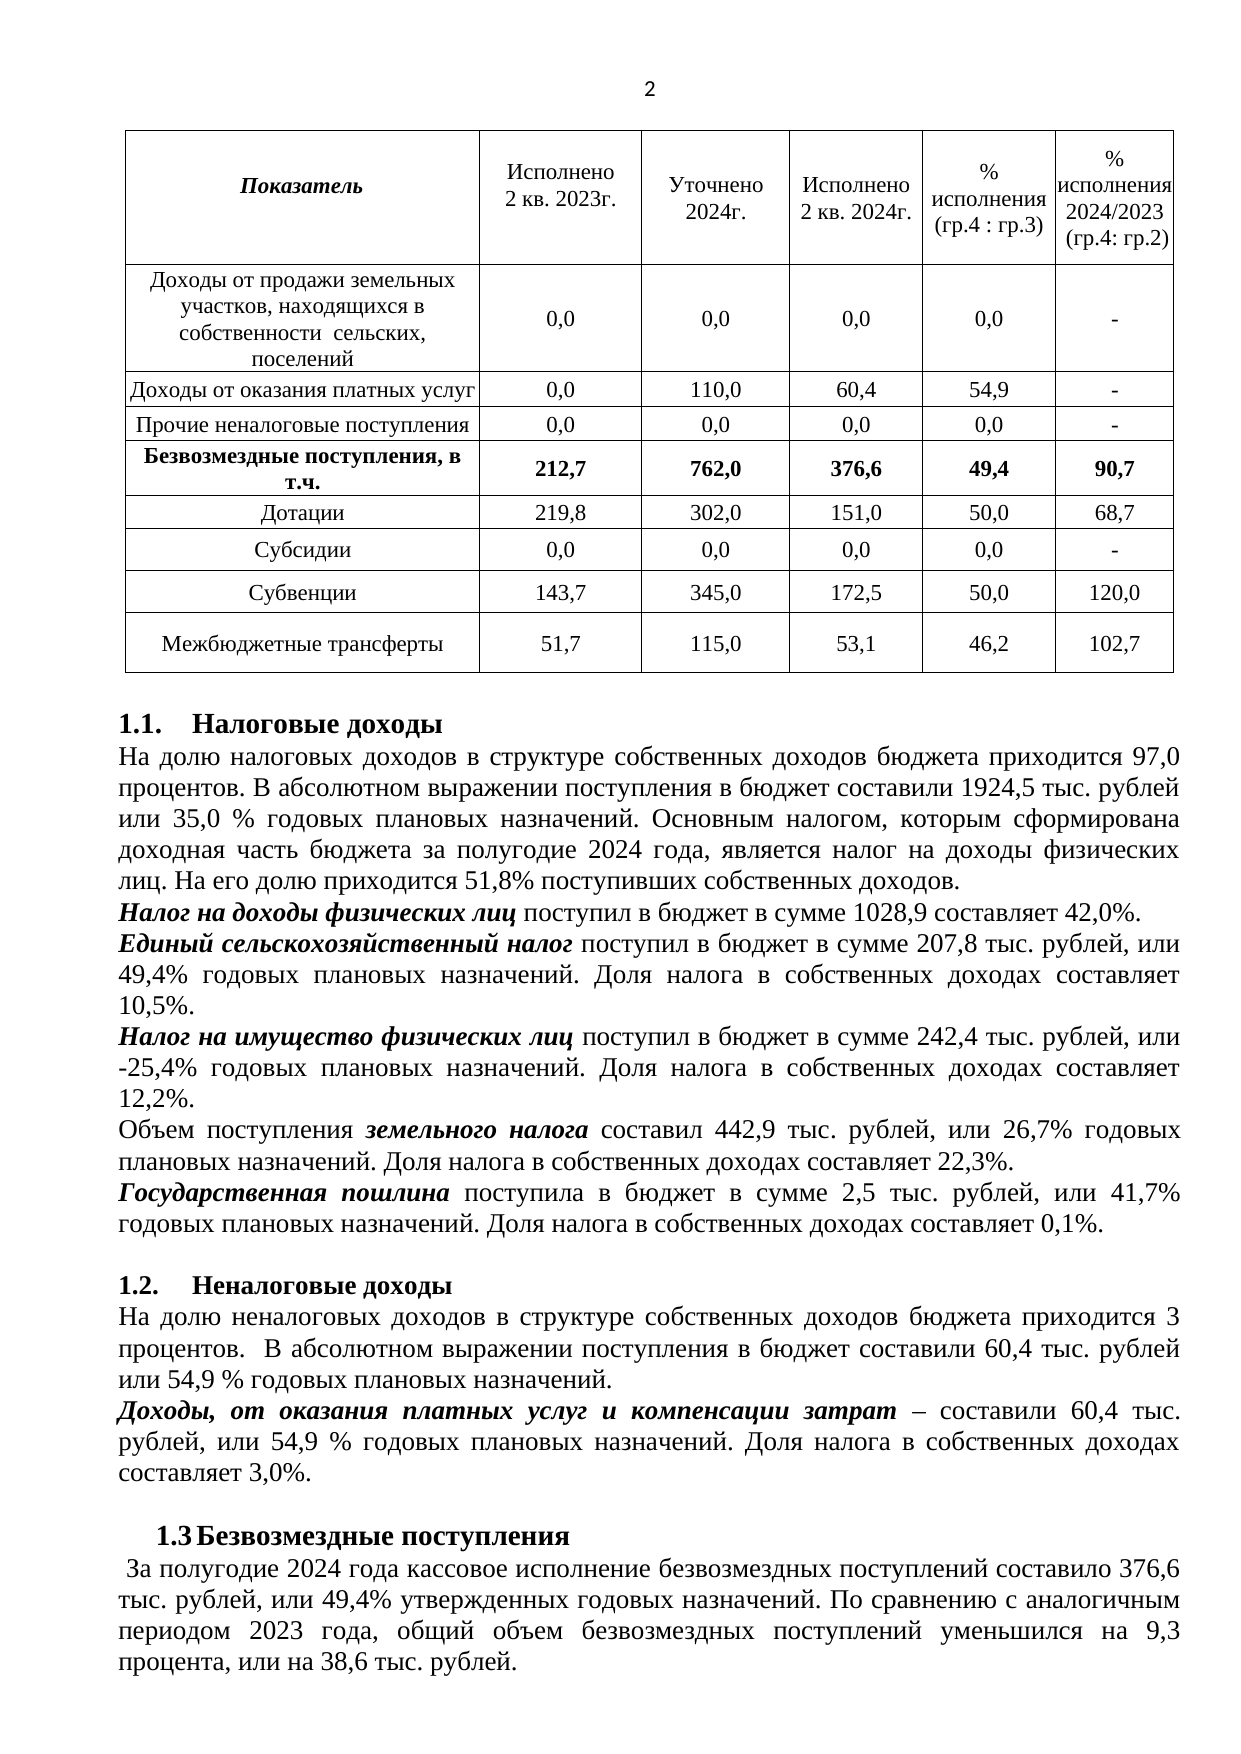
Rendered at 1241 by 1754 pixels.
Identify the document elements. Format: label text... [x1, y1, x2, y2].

table_cell 51,7 [480, 613, 641, 672]
table_cell 0,0 [790, 265, 922, 371]
list Безвозмездные поступления [156, 1518, 1181, 1552]
table_cell 151,0 [790, 496, 922, 528]
text Государственная пошлина поступила в бюджет в сумме 2,5 тыс. рублей, или 41,7% годовых плановых назначений. Доля налога в собственных доходах составляет 0,1%. [118, 1176, 1181, 1238]
table_cell 0,0 [790, 407, 922, 440]
table_cell 0,0 [480, 265, 641, 371]
table_cell 0,0 [923, 265, 1055, 371]
table_cell 53,1 [790, 613, 922, 672]
table_cell 120,0 [1056, 571, 1173, 612]
table_cell 102,7 [1056, 613, 1173, 672]
table_cell 50,0 [923, 571, 1055, 612]
text Единый сельскохозяйственный налог поступил в бюджет в сумме 207,8 тыс. рублей, или 49,4% годовых плановых назначений. Доля налога в собственных доходах составляет 10,5%. [118, 927, 1181, 1020]
table_cell 345,0 [642, 571, 789, 612]
table_cell Прочие неналоговые поступления [126, 407, 479, 440]
table_cell 46,2 [923, 613, 1055, 672]
table_cell - [1056, 265, 1173, 371]
table_cell Дотации [126, 496, 479, 528]
table_header Показатель [126, 131, 479, 264]
table_header % исполнения (гр.4 : гр.3) [923, 131, 1055, 264]
list Налоговые доходы [118, 706, 1181, 740]
table_cell Субсидии [126, 529, 479, 570]
table_cell 110,0 [642, 372, 789, 406]
table_cell - [1056, 372, 1173, 406]
table_header Исполнено 2 кв. 2024г. [790, 131, 922, 264]
table_cell 212,7 [480, 441, 641, 495]
table_cell 762,0 [642, 441, 789, 495]
table_header Исполнено 2 кв. 2023г. [480, 131, 641, 264]
list Неналоговые доходы [118, 1269, 1181, 1301]
table_cell 68,7 [1056, 496, 1173, 528]
text Доходы, от оказания платных услуг и компенсации затрат – составили 60,4 тыс. рублей, или 54,9 % годовых плановых назначений. Доля налога в собственных доходах составляет 3,0%. [118, 1394, 1181, 1487]
table_cell Субвенции [126, 571, 479, 612]
table_cell Доходы от продажи земельных участков, находящихся в собственности сельских, поселений [126, 265, 479, 371]
text На долю налоговых доходов в структуре собственных доходов бюджета приходится 97,0 процентов. В абсолютном выражении поступления в бюджет составили 1924,5 тыс. рублей или 35,0 % годовых плановых назначений. Основным налогом, которым сформирована доходная часть бюджета за полугодие 2024 года, является налог на доходы физических лиц. На его долю приходится 51,8% поступивших собственных доходов. [118, 740, 1181, 896]
table_cell 0,0 [642, 529, 789, 570]
table_cell 0,0 [642, 265, 789, 371]
table_cell 54,9 [923, 372, 1055, 406]
table_cell 0,0 [923, 529, 1055, 570]
table_cell 0,0 [480, 407, 641, 440]
text На долю неналоговых доходов в структуре собственных доходов бюджета приходится 3 процентов. В абсолютном выражении поступления в бюджет составили 60,4 тыс. рублей или 54,9 % годовых плановых назначений. [118, 1301, 1181, 1394]
table_cell 0,0 [642, 407, 789, 440]
table_cell 90,7 [1056, 441, 1173, 495]
table_cell 0,0 [923, 407, 1055, 440]
text Налог на имущество физических лиц поступил в бюджет в сумме 242,4 тыс. рублей, или -25,4% годовых плановых назначений. Доля налога в собственных доходах составляет 12,2%. [118, 1020, 1181, 1114]
table_cell 115,0 [642, 613, 789, 672]
table_cell - [1056, 407, 1173, 440]
table_cell 50,0 [923, 496, 1055, 528]
table_cell 0,0 [790, 529, 922, 570]
table_cell 0,0 [480, 372, 641, 406]
table_cell 143,7 [480, 571, 641, 612]
table_cell 376,6 [790, 441, 922, 495]
text Налог на доходы физических лиц поступил в бюджет в сумме 1028,9 составляет 42,0%. [118, 896, 1181, 927]
text За полугодие 2024 года кассовое исполнение безвозмездных поступлений составило 376,6 тыс. рублей, или 49,4% утвержденных годовых назначений. По сравнению с аналогичным периодом 2023 года, общий объем безвозмездных поступлений уменьшился на 9,3 процента, или на 38,6 тыс. рублей. [118, 1552, 1181, 1677]
table_cell - [1056, 529, 1173, 570]
table_cell 302,0 [642, 496, 789, 528]
table_cell 60,4 [790, 372, 922, 406]
table_cell 219,8 [480, 496, 641, 528]
table_cell Доходы от оказания платных услуг [126, 372, 479, 406]
table_cell 172,5 [790, 571, 922, 612]
table_cell 0,0 [480, 529, 641, 570]
table_cell Безвозмездные поступления, в т.ч. [126, 441, 479, 495]
table_cell Межбюджетные трансферты [126, 613, 479, 672]
text Объем поступления земельного налога составил 442,9 тыс. рублей, или 26,7% годовых плановых назначений. Доля налога в собственных доходах составляет 22,3%. [118, 1114, 1181, 1176]
table_header Уточнено 2024г. [642, 131, 789, 264]
table_cell 49,4 [923, 441, 1055, 495]
table_header % исполнения 2024/2023 (гр.4: гр.2) [1056, 131, 1173, 264]
